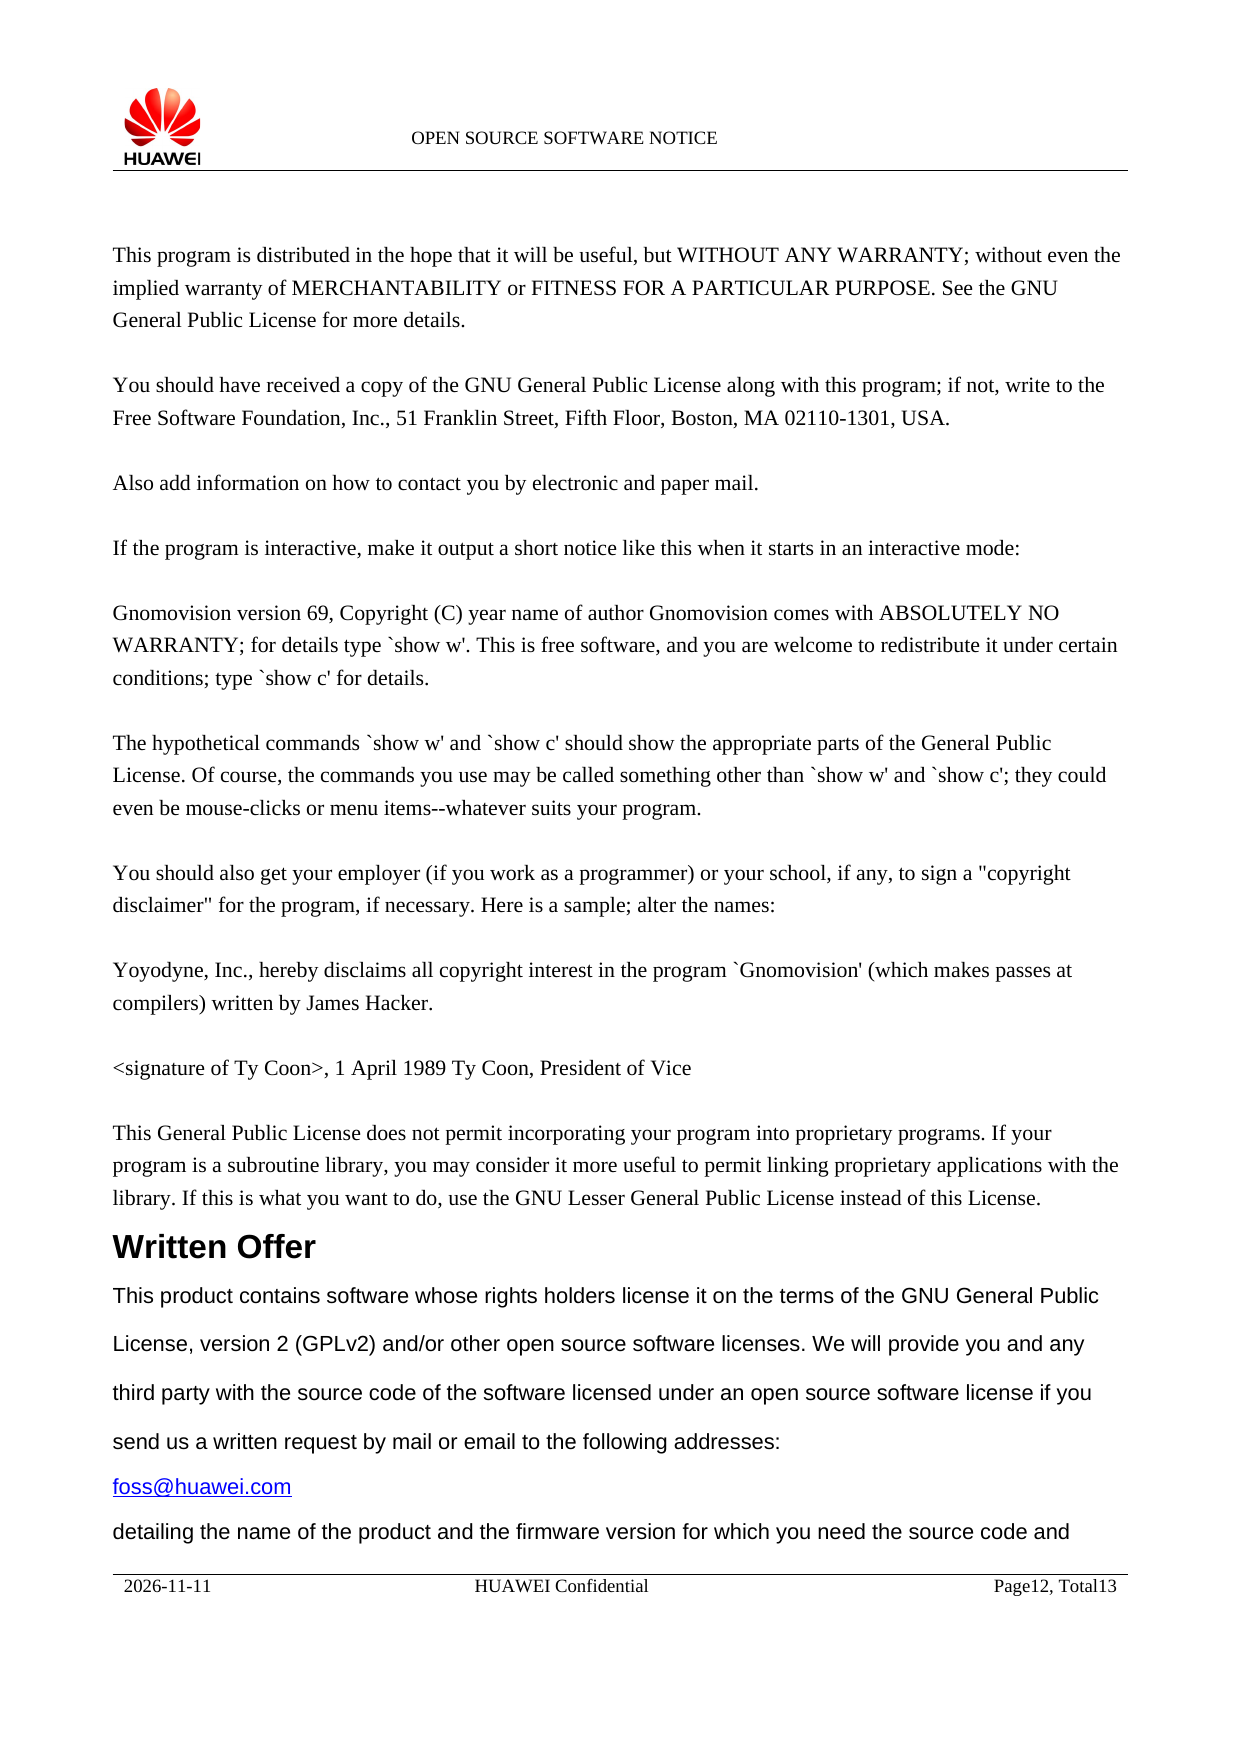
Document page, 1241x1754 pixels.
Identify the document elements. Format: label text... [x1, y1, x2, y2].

text This product contains software whose rights holders license it on the terms of the GNU General Public License, version 2 (GPLv2) and/or other open source software licenses. We will provide you and any third party with the source code of the software licensed under an open source software license if you send us a written request by mail or email to the following addresses: [112, 1279, 1128, 1458]
picture [124, 88, 201, 165]
text foss@huawei.com [112, 1470, 1128, 1503]
text Written Offer [112, 1214, 1128, 1279]
text detailing the name of the product and the firmware version for which you need the source code and indicating how we can contact you. [112, 1515, 1128, 1548]
